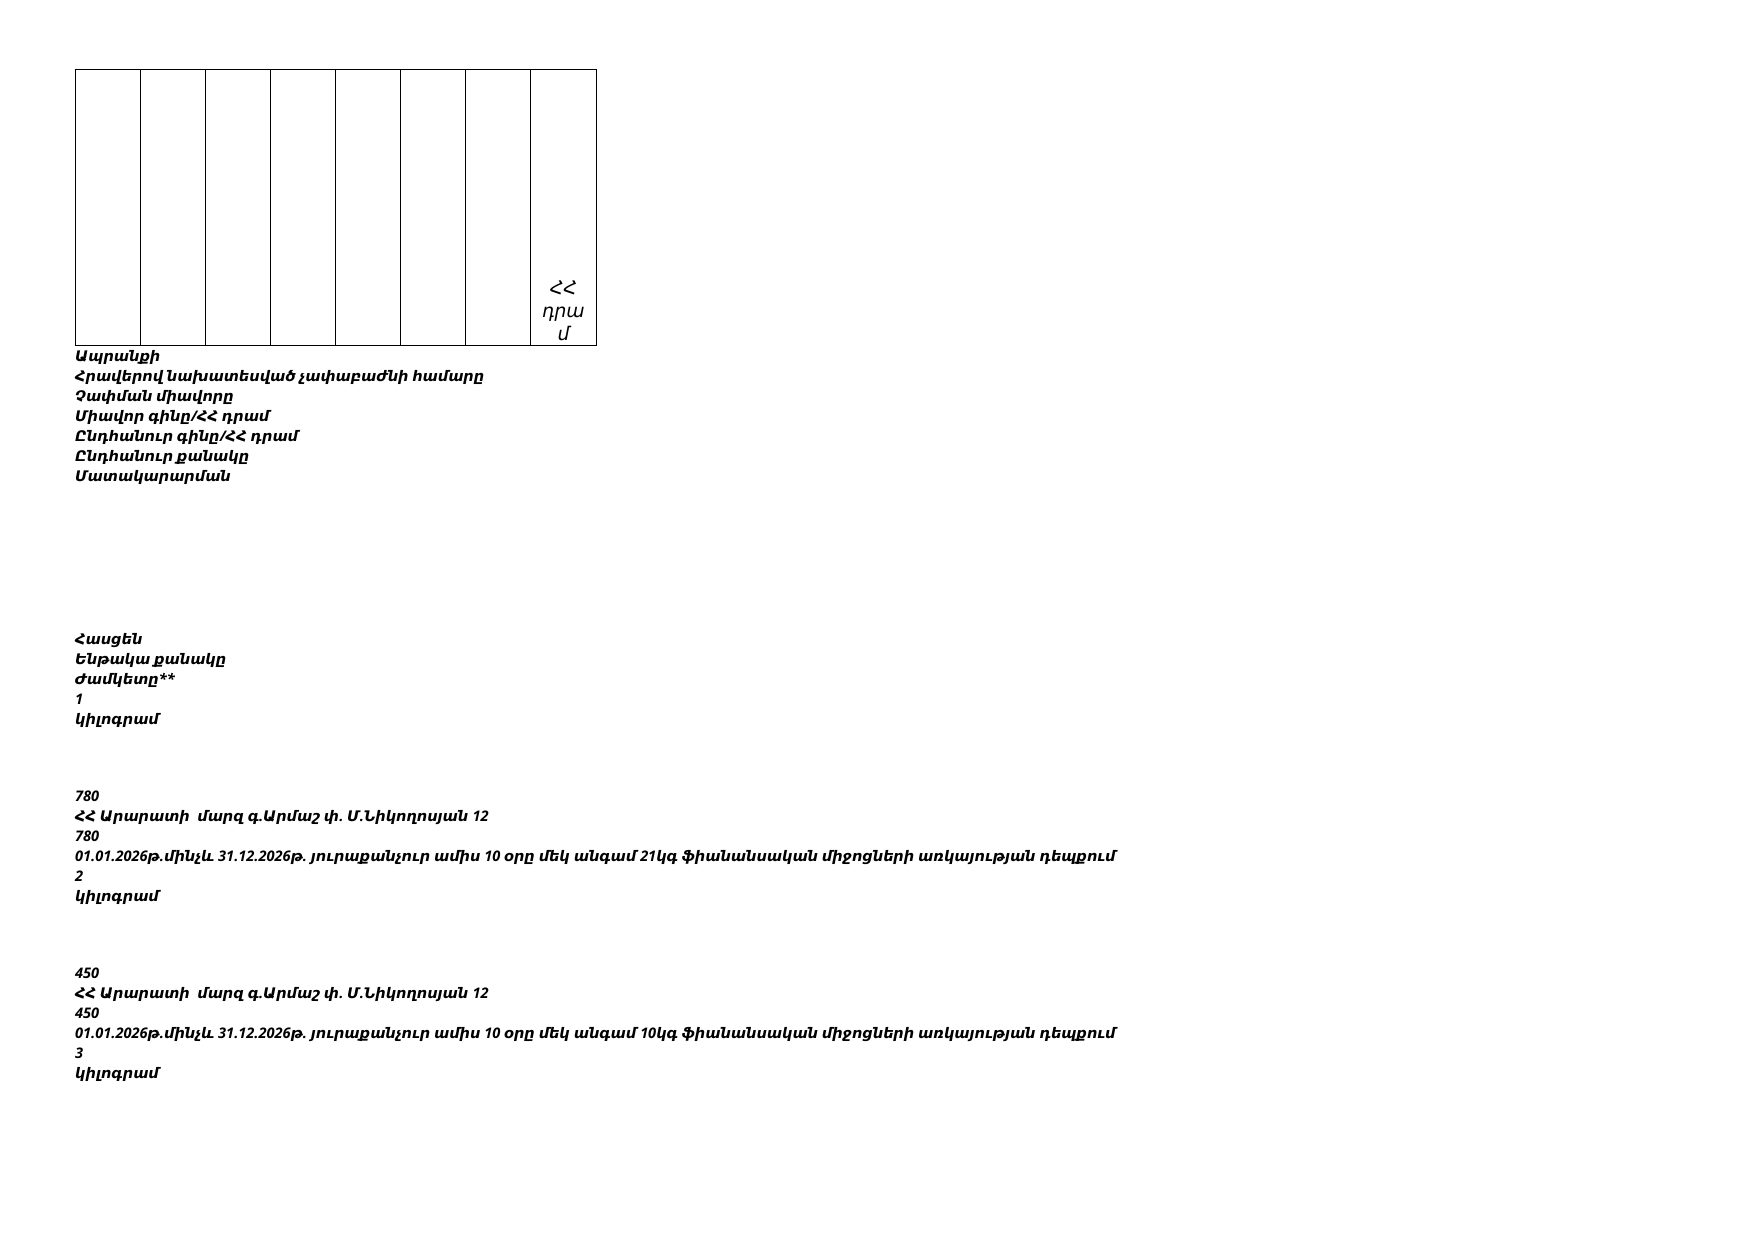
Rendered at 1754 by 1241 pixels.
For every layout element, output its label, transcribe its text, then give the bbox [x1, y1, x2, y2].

text ՀՀ դրամ [542, 70, 585, 345]
